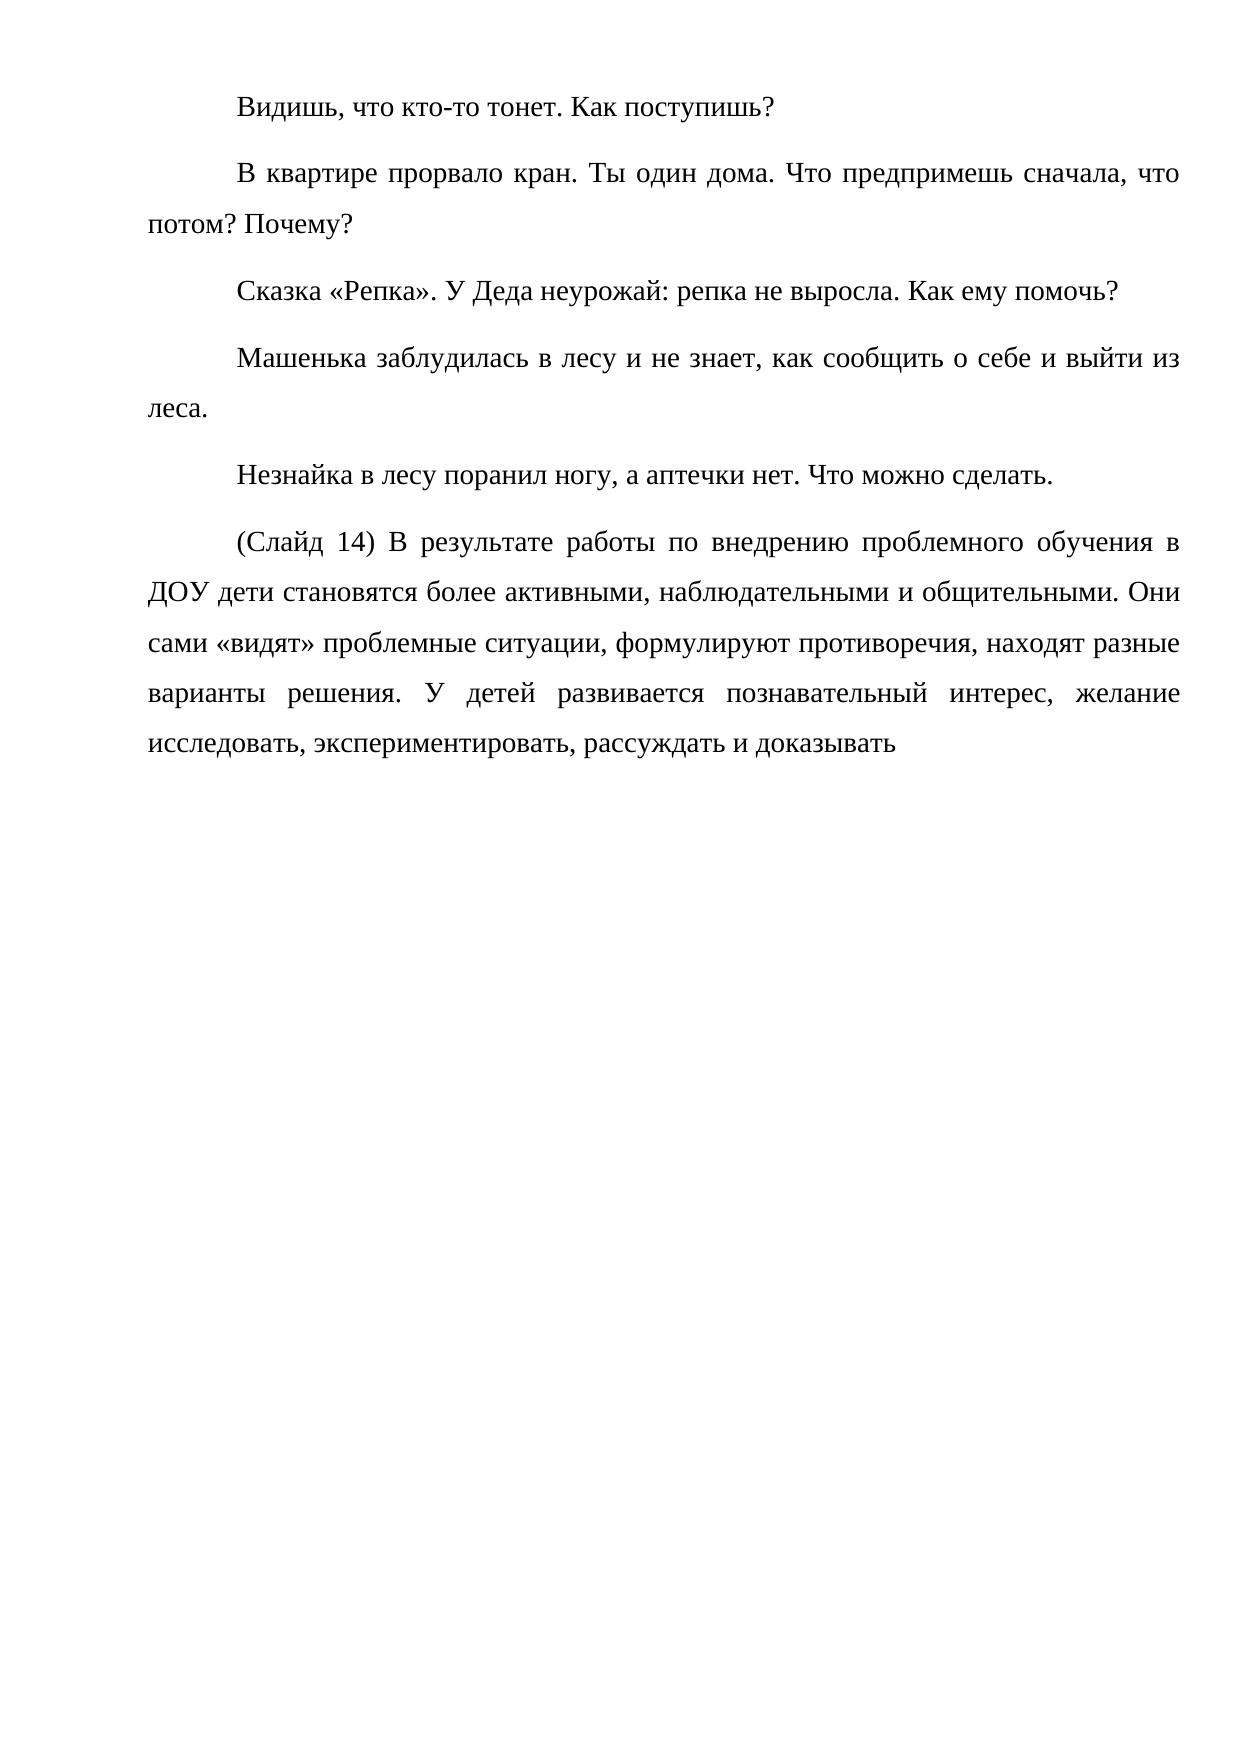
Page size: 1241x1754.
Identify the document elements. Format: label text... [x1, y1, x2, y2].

text Сказка «Репка». У Деда неурожай: репка не выросла. Как ему помочь? [148, 273, 1181, 306]
text Незнайка в лесу поранил ногу, а аптечки нет. Что можно сделать. [148, 457, 1181, 491]
text (Слайд 14) В результате работы по внедрению проблемного обучения в ДОУ дети становятся более активными, наблюдательными и общительными. Они сами «видят» проблемные ситуации, формулируют противоречия, находят разные варианты решения. У детей развивается познавательный интерес, желание исследовать, экспериментировать, рассуждать и доказывать [148, 524, 1181, 759]
text Видишь, что кто-то тонет. Как поступишь? [148, 89, 1181, 122]
text В квартире прорвало кран. Ты один дома. Что предпримешь сначала, что потом? Почему? [148, 156, 1181, 239]
text Машенька заблудилась в лесу и не знает, как сообщить о себе и выйти из леса. [148, 340, 1181, 424]
